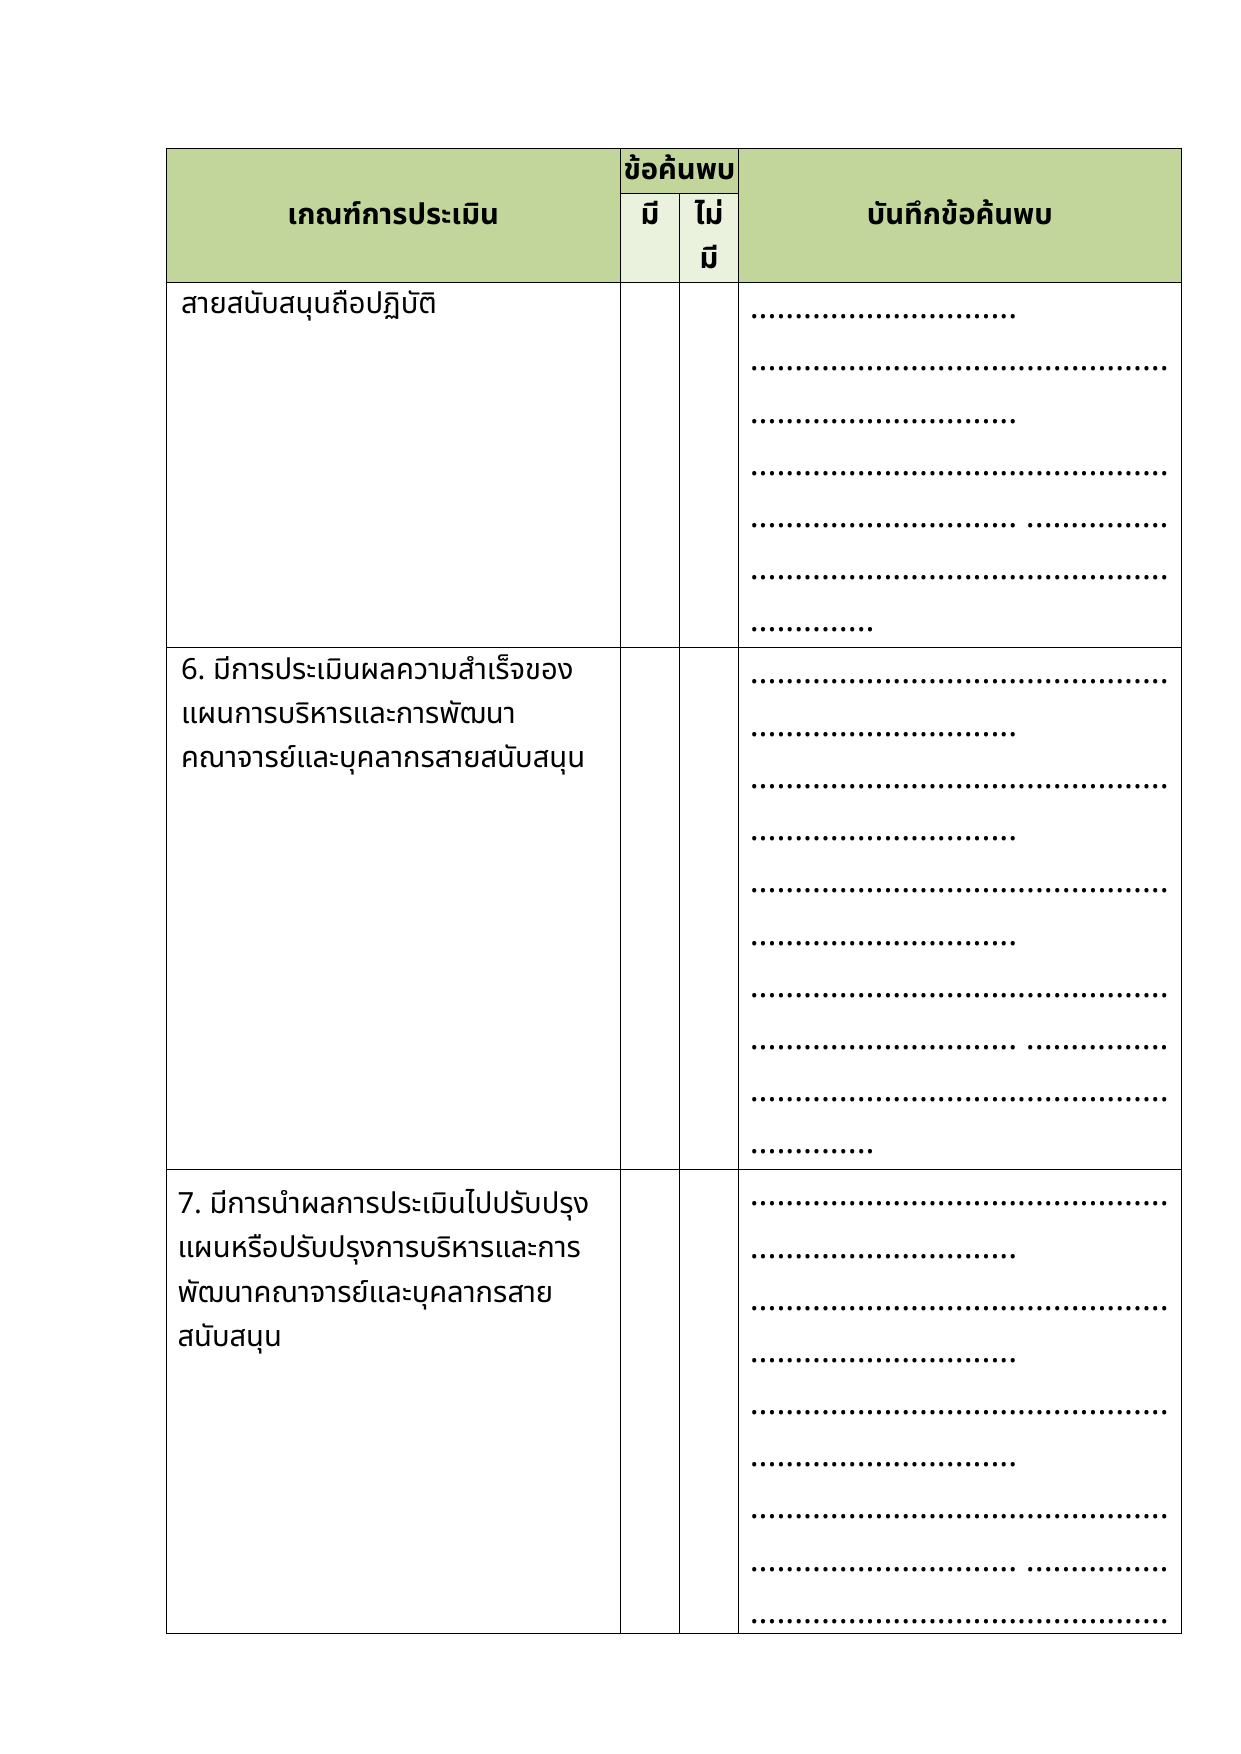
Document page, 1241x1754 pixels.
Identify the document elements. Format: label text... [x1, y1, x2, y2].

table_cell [739, 1170, 1181, 1633]
table_header ข้อค้นพบ [621, 149, 738, 193]
table_cell 6. มีการประเมินผลความสำเร็จของแผนการบริหารและการพัฒนาคณาจารย์และบุคลากรสายสนับสนุน [167, 648, 620, 1169]
table_header เกณฑ์การประเมิน [167, 149, 620, 282]
table_cell [621, 283, 679, 647]
table_cell มี [621, 194, 679, 282]
table_cell [680, 1170, 738, 1633]
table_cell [167, 1170, 620, 1633]
table_cell ไม่มี [680, 194, 738, 282]
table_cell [739, 283, 1181, 647]
table_cell [680, 648, 738, 1169]
table_cell [621, 648, 679, 1169]
table_cell [621, 1170, 679, 1633]
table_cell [167, 283, 620, 647]
table_header บันทึกข้อค้นพบ [739, 149, 1181, 282]
table_cell [680, 283, 738, 647]
